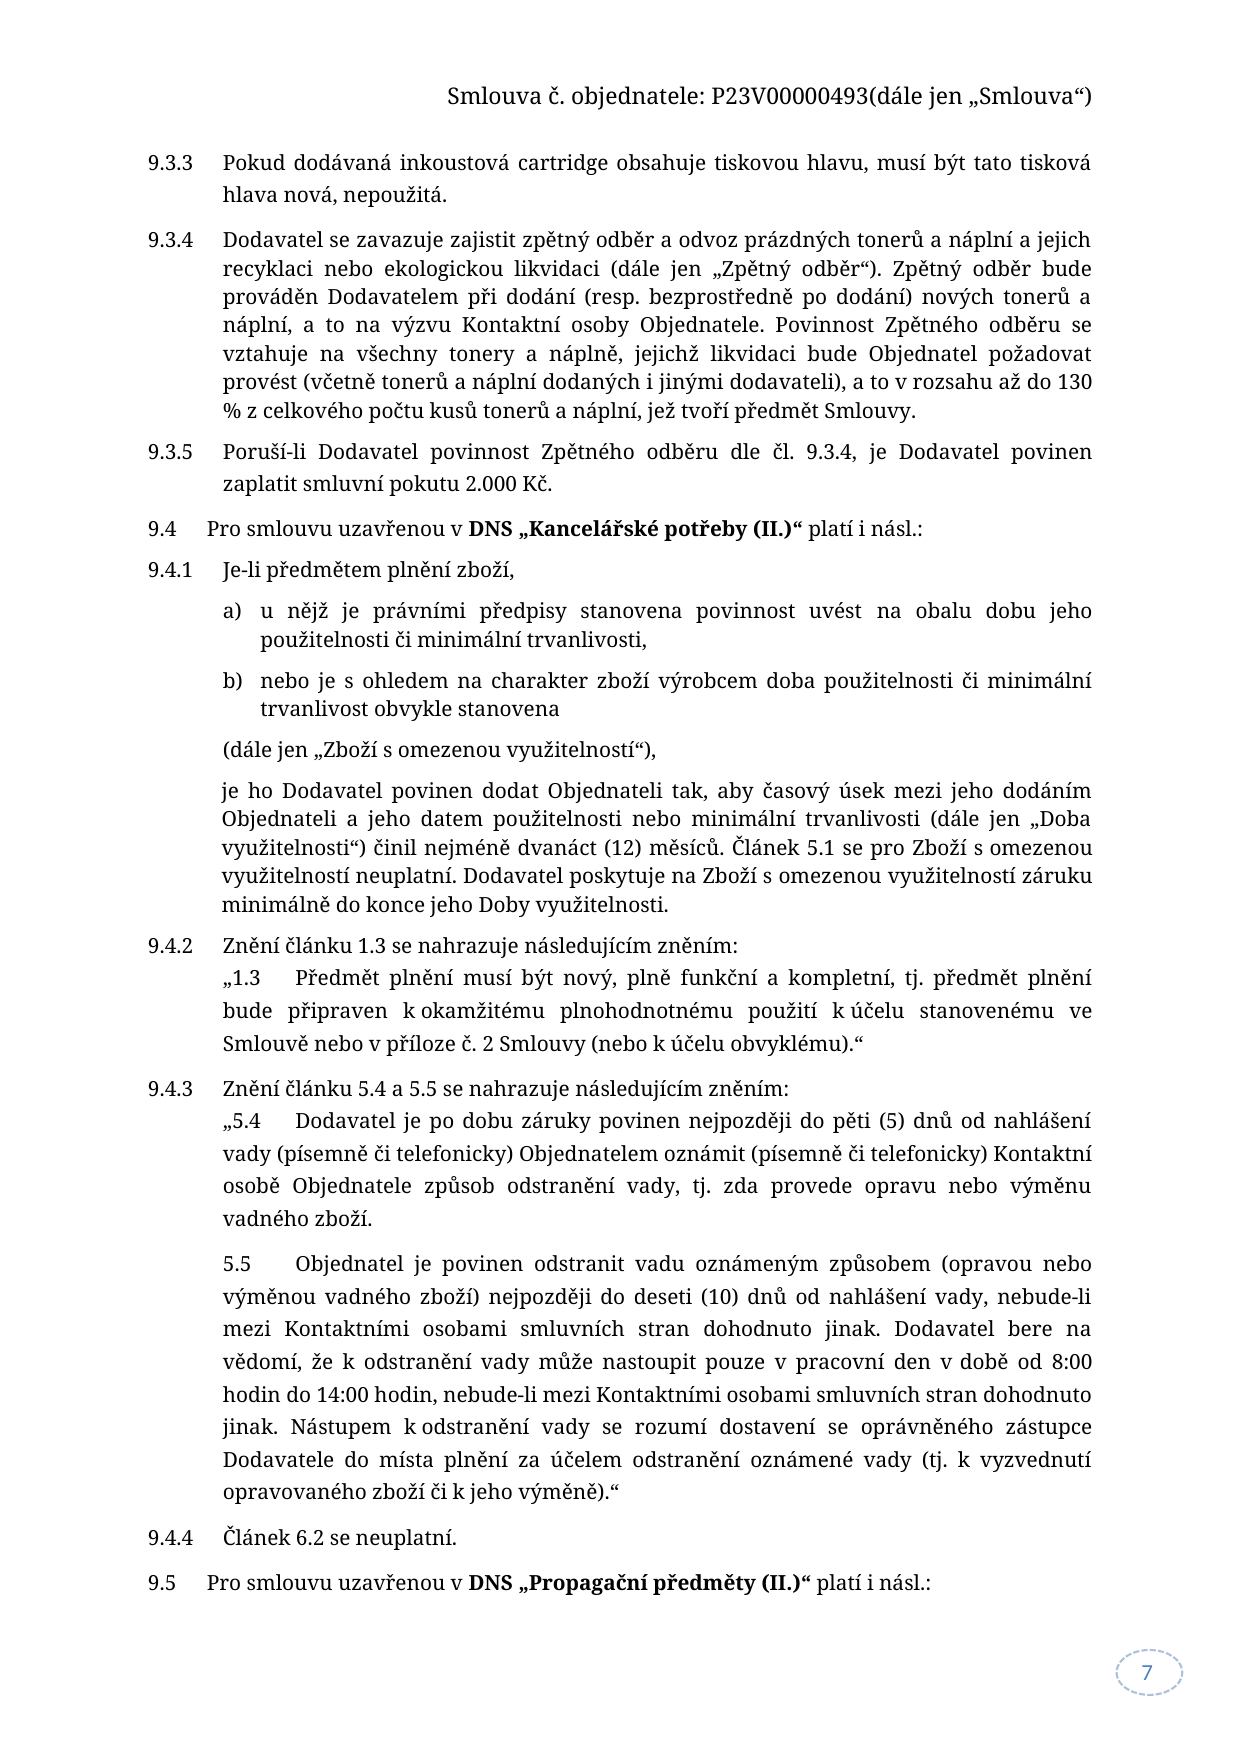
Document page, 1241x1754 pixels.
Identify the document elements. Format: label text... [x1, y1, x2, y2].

list Znění článku 5.4 a 5.5 se nahrazuje následujícím zněním: [148, 1074, 1093, 1102]
list „5.4 Dodavatel je po dobu záruky povinen nejpozději do pěti (5) dnů od nahlášení vady (písemně či telefonicky) Objednatelem oznámit (písemně či telefonicky) Kontaktní osobě Objednatele způsob odstranění vady, tj. zda provede opravu nebo výměnu vadného zboží. [223, 1106, 1093, 1233]
list Pro smlouvu uzavřenou v DNS „Kancelářské potřeby (II.)“ platí i násl.: [148, 514, 1093, 543]
list nebo je s ohledem na charakter zboží výrobcem doba použitelnosti či minimální trvanlivost obvykle stanovena [223, 666, 1093, 723]
list u nějž je právními předpisy stanovena povinnost uvést na obalu dobu jeho použitelnosti či minimální trvanlivosti, [223, 596, 1093, 653]
list „1.3 Předmět plnění musí být nový, plně funkční a kompletní, tj. předmět plnění bude připraven k okamžitému plnohodnotnému použití k účelu stanovenému ve Smlouvě nebo v příloze č. 2 Smlouvy (nebo k účelu obvyklému).“ [223, 963, 1093, 1057]
text je ho Dodavatel povinen dodat Objednateli tak, aby časový úsek mezi jeho dodáním Objednateli a jeho datem použitelnosti nebo minimální trvanlivosti (dále jen „Doba využitelnosti“) činil nejméně dvanáct (12) měsíců. Článek 5.1 se pro Zboží s omezenou využitelností neuplatní. Dodavatel poskytuje na Zboží s omezenou využitelností záruku minimálně do konce jeho Doby využitelnosti. [221, 776, 1093, 918]
list Poruší-li Dodavatel povinnost Zpětného odběru dle čl. 9.3.4, je Dodavatel povinen zaplatit smluvní pokutu 2.000 Kč. [148, 437, 1093, 498]
text (dále jen „Zboží s omezenou využitelností“), [223, 735, 1093, 764]
list Pro smlouvu uzavřenou v DNS „Propagační předměty (II.)“ platí i násl.: [148, 1568, 1093, 1596]
list 5.5 Objednatel je povinen odstranit vadu oznámeným způsobem (opravou nebo výměnou vadného zboží) nejpozději do deseti (10) dnů od nahlášení vady, nebude-li mezi Kontaktními osobami smluvních stran dohodnuto jinak. Dodavatel bere na vědomí, že k odstranění vady může nastoupit pouze v pracovní den v době od 8:00 hodin do 14:00 hodin, nebude-li mezi Kontaktními osobami smluvních stran dohodnuto jinak. Nástupem k odstranění vady se rozumí dostavení se oprávněného zástupce Dodavatele do místa plnění za účelem odstranění oznámené vady (tj. k vyzvednutí opravovaného zboží či k jeho výměně).“ [223, 1249, 1093, 1506]
list Dodavatel se zavazuje zajistit zpětný odběr a odvoz prázdných tonerů a náplní a jejich recyklaci nebo ekologickou likvidaci (dále jen „Zpětný odběr“). Zpětný odběr bude prováděn Dodavatelem při dodání (resp. bezprostředně po dodání) nových tonerů a náplní, a to na výzvu Kontaktní osoby Objednatele. Povinnost Zpětného odběru se vztahuje na všechny tonery a náplně, jejichž likvidaci bude Objednatel požadovat provést (včetně tonerů a náplní dodaných i jinými dodavateli), a to v rozsahu až do 130 % z celkového počtu kusů tonerů a náplní, jež tvoří předmět Smlouvy. [148, 225, 1093, 424]
list Znění článku 1.3 se nahrazuje následujícím zněním: [148, 931, 1093, 959]
list Pokud dodávaná inkoustová cartridge obsahuje tiskovou hlavu, musí být tato tisková hlava nová, nepoužitá. [148, 148, 1093, 209]
list Článek 6.2 se neuplatní. [148, 1523, 1093, 1551]
list Je-li předmětem plnění zboží, [148, 556, 1093, 584]
